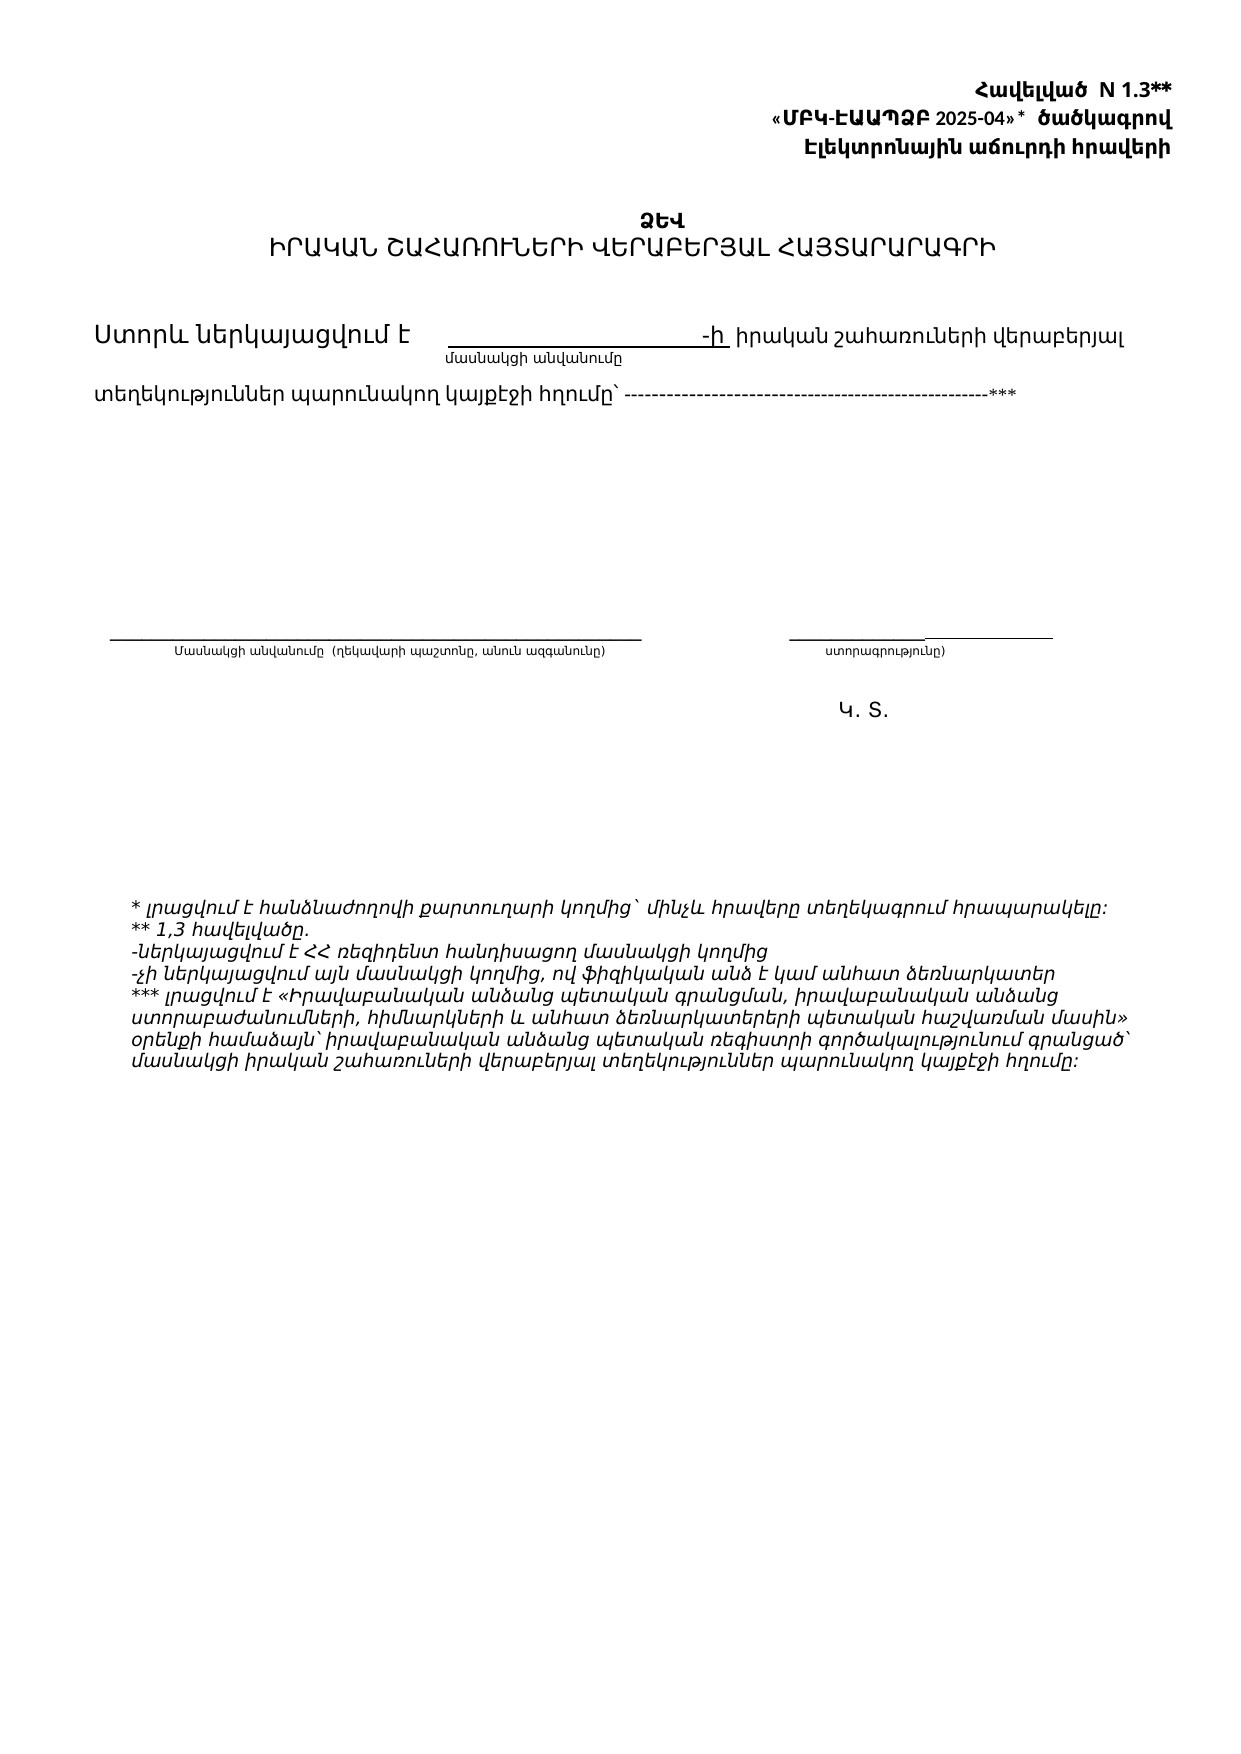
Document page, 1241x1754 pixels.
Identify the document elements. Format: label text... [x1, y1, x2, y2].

text «ՄԲԿ-ԷԱԱՊՁԲ 2025-04»* ծածկագրով [94, 103, 1171, 132]
text Հավելված N 1.3** [94, 75, 1171, 103]
text -ներկայացվում է ՀՀ ռեզիդենտ հանդիսացող մասնակցի կողմից [131, 941, 1171, 963]
text Էլեկտրոնային աճուրդի հրավերի [94, 132, 1171, 160]
text տեղեկություններ պարունակող կայքէջի հղումը՝ ----------------------------------------------------*** [94, 379, 1171, 408]
text ՁԵՎ [94, 209, 1171, 233]
text *** լրացվում է «Իրավաբանական անձանց պետական գրանցման, իրավաբանական անձանց ստորաբաժանումների, հիմնարկների և անհատ ձեռնարկատերերի պետական հաշվառման մասին» օրենքի համաձայն՝ իրավաբանական անձանց պետական ռեգիստրի գործակալությունում գրանցած՝ մասնակցի իրական շահառուների վերաբերյալ տեղեկություններ պարունակող կայքէջի հղումը: [131, 985, 1171, 1072]
text ** 1,3 հավելվածը․ [131, 919, 1171, 941]
text ___________________________________________________ _____________ Մասնակցի անվանումը (ղեկավարի պաշտոնը, անուն ազգանունը) ստորագրությունը) [94, 617, 1171, 669]
text Ստորև ներկայացվում է -ի իրական շահառուների վերաբերյալ [94, 321, 1171, 350]
text * լրացվում է հանձնաժողովի քարտուղարի կողմից` մինչև հրավերը տեղեկագրում հրապարակելը: [131, 897, 1171, 919]
text ԻՐԱԿԱՆ ՇԱՀԱՌՈՒՆԵՐԻ ՎԵՐԱԲԵՐՅԱԼ ՀԱՅՏԱՐԱՐԱԳՐԻ [94, 233, 1171, 262]
text Կ. Տ. [94, 698, 1171, 722]
text մասնակցի անվանումը [94, 350, 1171, 379]
text -չի ներկայացվում այն մասնակցի կողմից, ով ֆիզիկական անձ է կամ անհատ ձեռնարկատեր [131, 963, 1171, 985]
